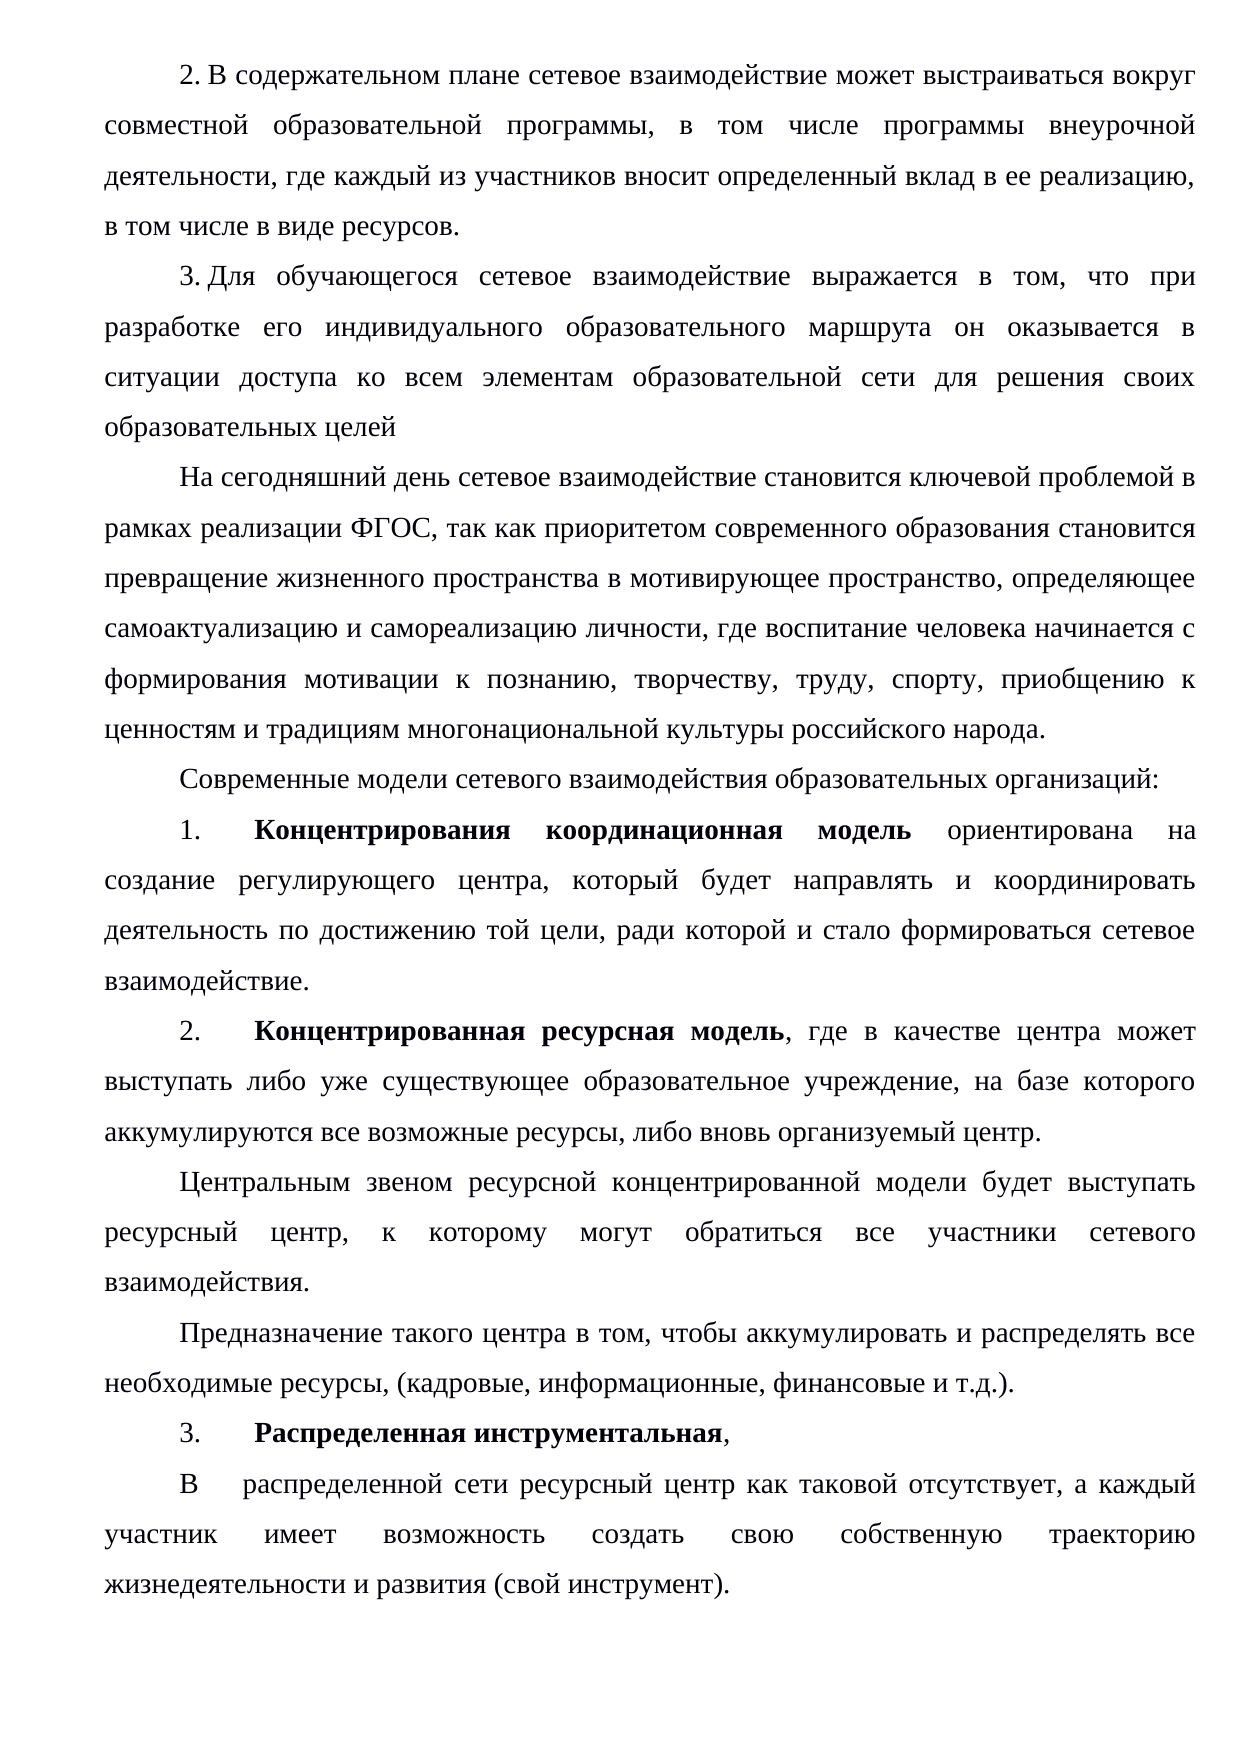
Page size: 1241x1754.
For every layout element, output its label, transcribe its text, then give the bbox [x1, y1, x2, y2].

list Концентрирования координационная модель ориентирована на создание регулирующего центра, который будет направлять и координировать деятельность по достижению той цели, ради которой и стало формироваться сетевое взаимодействие. [104, 812, 1196, 996]
text На сегодняшний день сетевое взаимодействие становится ключевой проблемой в рамках реализации ФГОС, так как приоритетом современного образования становится превращение жизненного пространства в мотивирующее пространство, определяющее самоактуализацию и самореализацию личности, где воспитание человека начинается с формирования мотивации к познанию, творчеству, труду, спорту, приобщению к ценностям и традициям многонациональной культуры российского народа. [104, 459, 1196, 745]
list Для обучающегося сетевое взаимодействие выражается в том, что при разработке его индивидуального образовательного маршрута он оказывается в ситуации доступа ко всем элементам образовательной сети для решения своих образовательных целей [104, 258, 1196, 443]
text Центральным звеном ресурсной концентрированной модели будет выступать ресурсный центр, к которому могут обратиться все участники сетевого взаимодействия. [104, 1164, 1196, 1298]
list распределенной сети ресурсный центр как таковой отсутствует, а каждый участник имеет возможность создать свою собственную траекторию жизнедеятельности и развития (свой инструмент). [104, 1466, 1196, 1600]
text Предназначение такого центра в том, чтобы аккумулировать и распределять все необходимые ресурсы, (кадровые, информационные, финансовые и т.д.). [104, 1315, 1196, 1399]
text Современные модели сетевого взаимодействия образовательных организаций: [104, 761, 1196, 795]
list Распределенная инструментальная, [104, 1416, 1196, 1449]
list Концентрированная ресурсная модель, где в качестве центра может выступать либо уже существующее образовательное учреждение, на базе которого аккумулируются все возможные ресурсы, либо вновь организуемый центр. [104, 1013, 1196, 1147]
list В содержательном плане сетевое взаимодействие может выстраиваться вокруг совместной образовательной программы, в том числе программы внеурочной деятельности, где каждый из участников вносит определенный вклад в ее реализацию, в том числе в виде ресурсов. [104, 57, 1196, 242]
